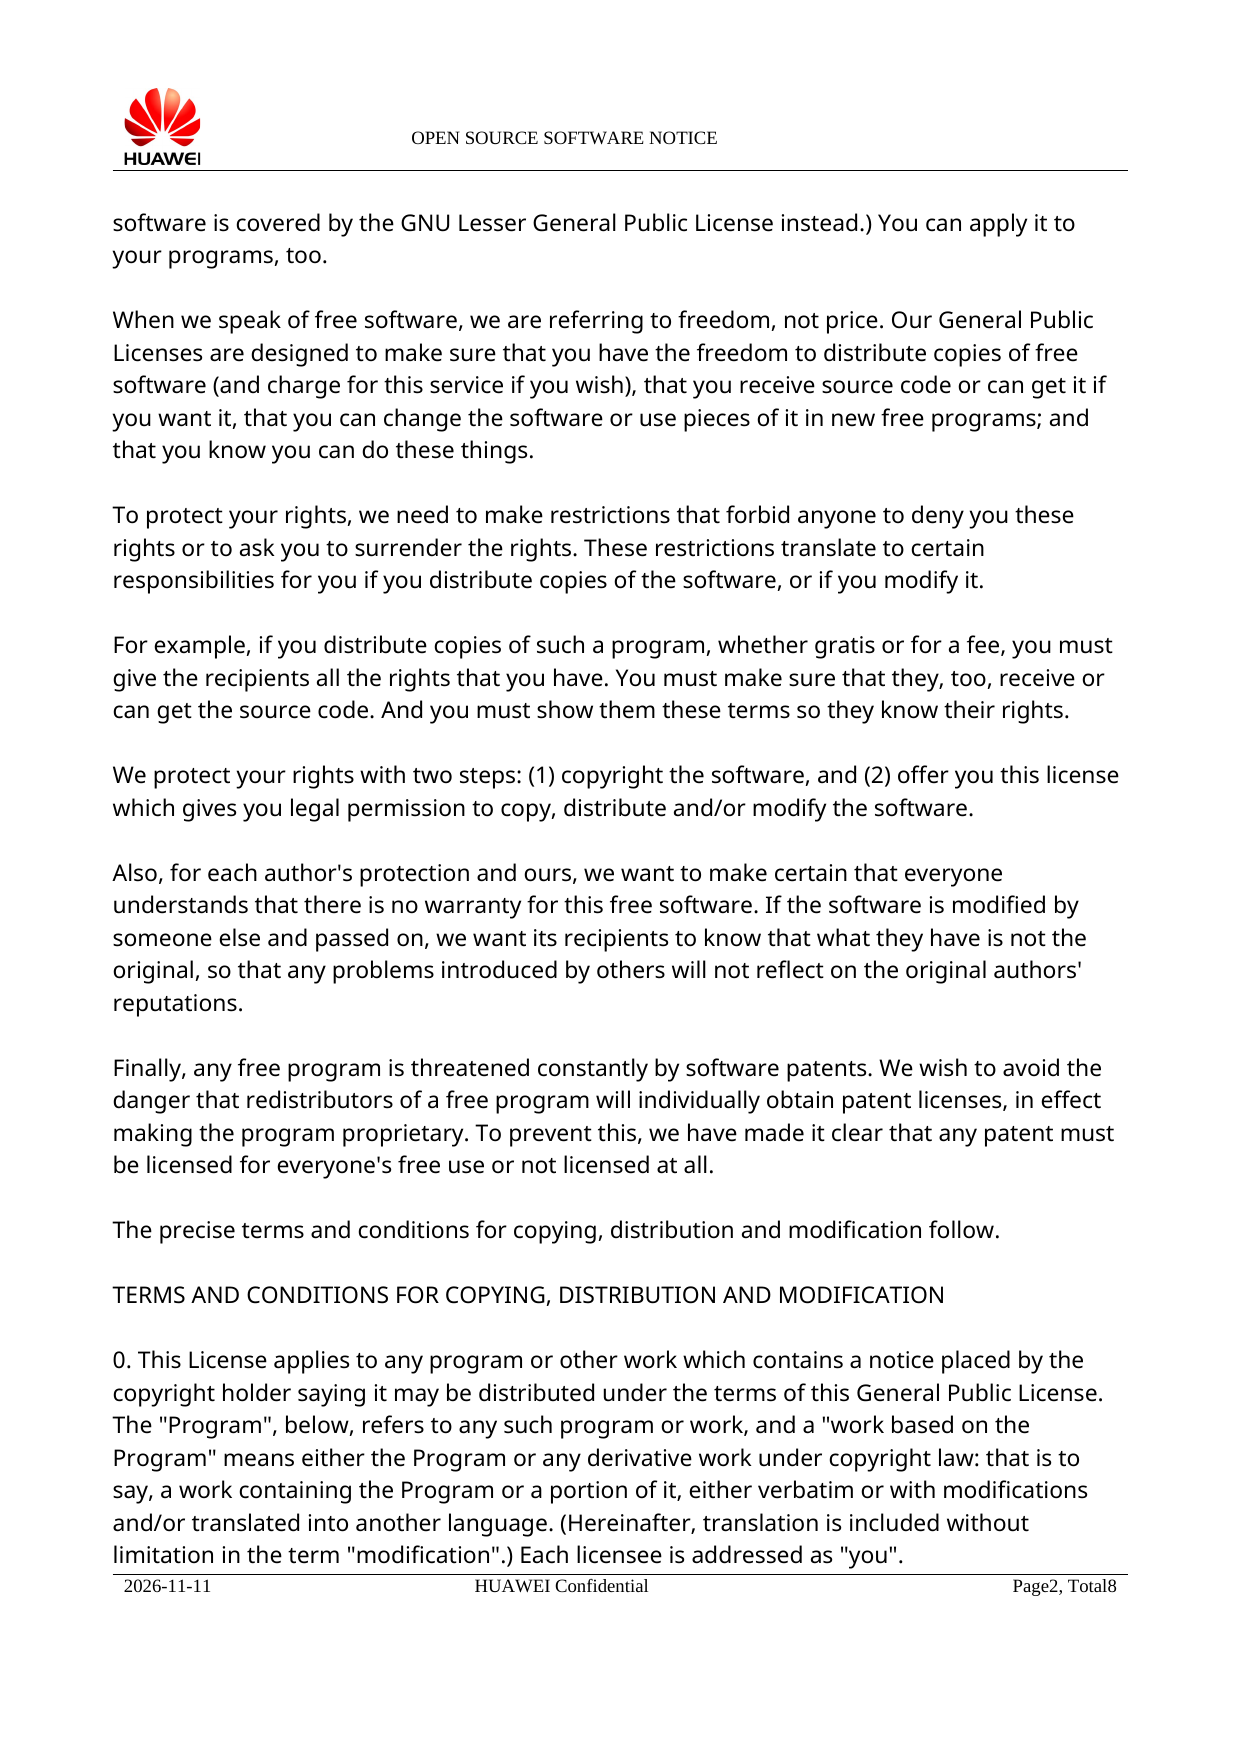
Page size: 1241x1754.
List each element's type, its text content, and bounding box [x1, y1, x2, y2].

picture [124, 88, 201, 165]
text We protect your rights with two steps: (1) copyright the software, and (2) offer you this license which gives you legal permission to copy, distribute and/or modify the software. [112, 759, 1128, 824]
text For example, if you distribute copies of such a program, whether gratis or for a fee, you must give the recipients all the rights that you have. You must make sure that they, too, receive or can get the source code. And you must show them these terms so they know their rights. [112, 629, 1128, 726]
text Finally, any free program is threatened constantly by software patents. We wish to avoid the danger that redistributors of a free program will individually obtain patent licenses, in effect making the program proprietary. To prevent this, we have made it clear that any patent must be licensed for everyone's free use or not licensed at all. [112, 1051, 1128, 1181]
text To protect your rights, we need to make restrictions that forbid anyone to deny you these rights or to ask you to surrender the rights. These restrictions translate to certain responsibilities for you if you distribute copies of the software, or if you modify it. [112, 499, 1128, 596]
text TERMS AND CONDITIONS FOR COPYING, DISTRIBUTION AND MODIFICATION [112, 1279, 1128, 1311]
text Also, for each author's protection and ours, we want to make certain that everyone understands that there is no warranty for this free software. If the software is modified by someone else and passed on, we want its recipients to know that what they have is not the original, so that any problems introduced by others will not reflect on the original authors' reputations. [112, 856, 1128, 1019]
text When we speak of free software, we are referring to freedom, not price. Our General Public Licenses are designed to make sure that you have the freedom to distribute copies of free software (and charge for this service if you wish), that you receive source code or can get it if you want it, that you can change the software or use pieces of it in new free programs; and that you know you can do these things. [112, 304, 1128, 466]
text 0. This License applies to any program or other work which contains a notice placed by the copyright holder saying it may be distributed under the terms of this General Public License. The "Program", below, refers to any such program or work, and a "work based on the Program" means either the Program or any derivative work under copyright law: that is to say, a work containing the Program or a portion of it, either verbatim or with modifications and/or translated into another language. (Hereinafter, translation is included without limitation in the term "modification".) Each licensee is addressed as "you". [112, 1344, 1128, 1571]
text The precise terms and conditions for copying, distribution and modification follow. [112, 1214, 1128, 1246]
